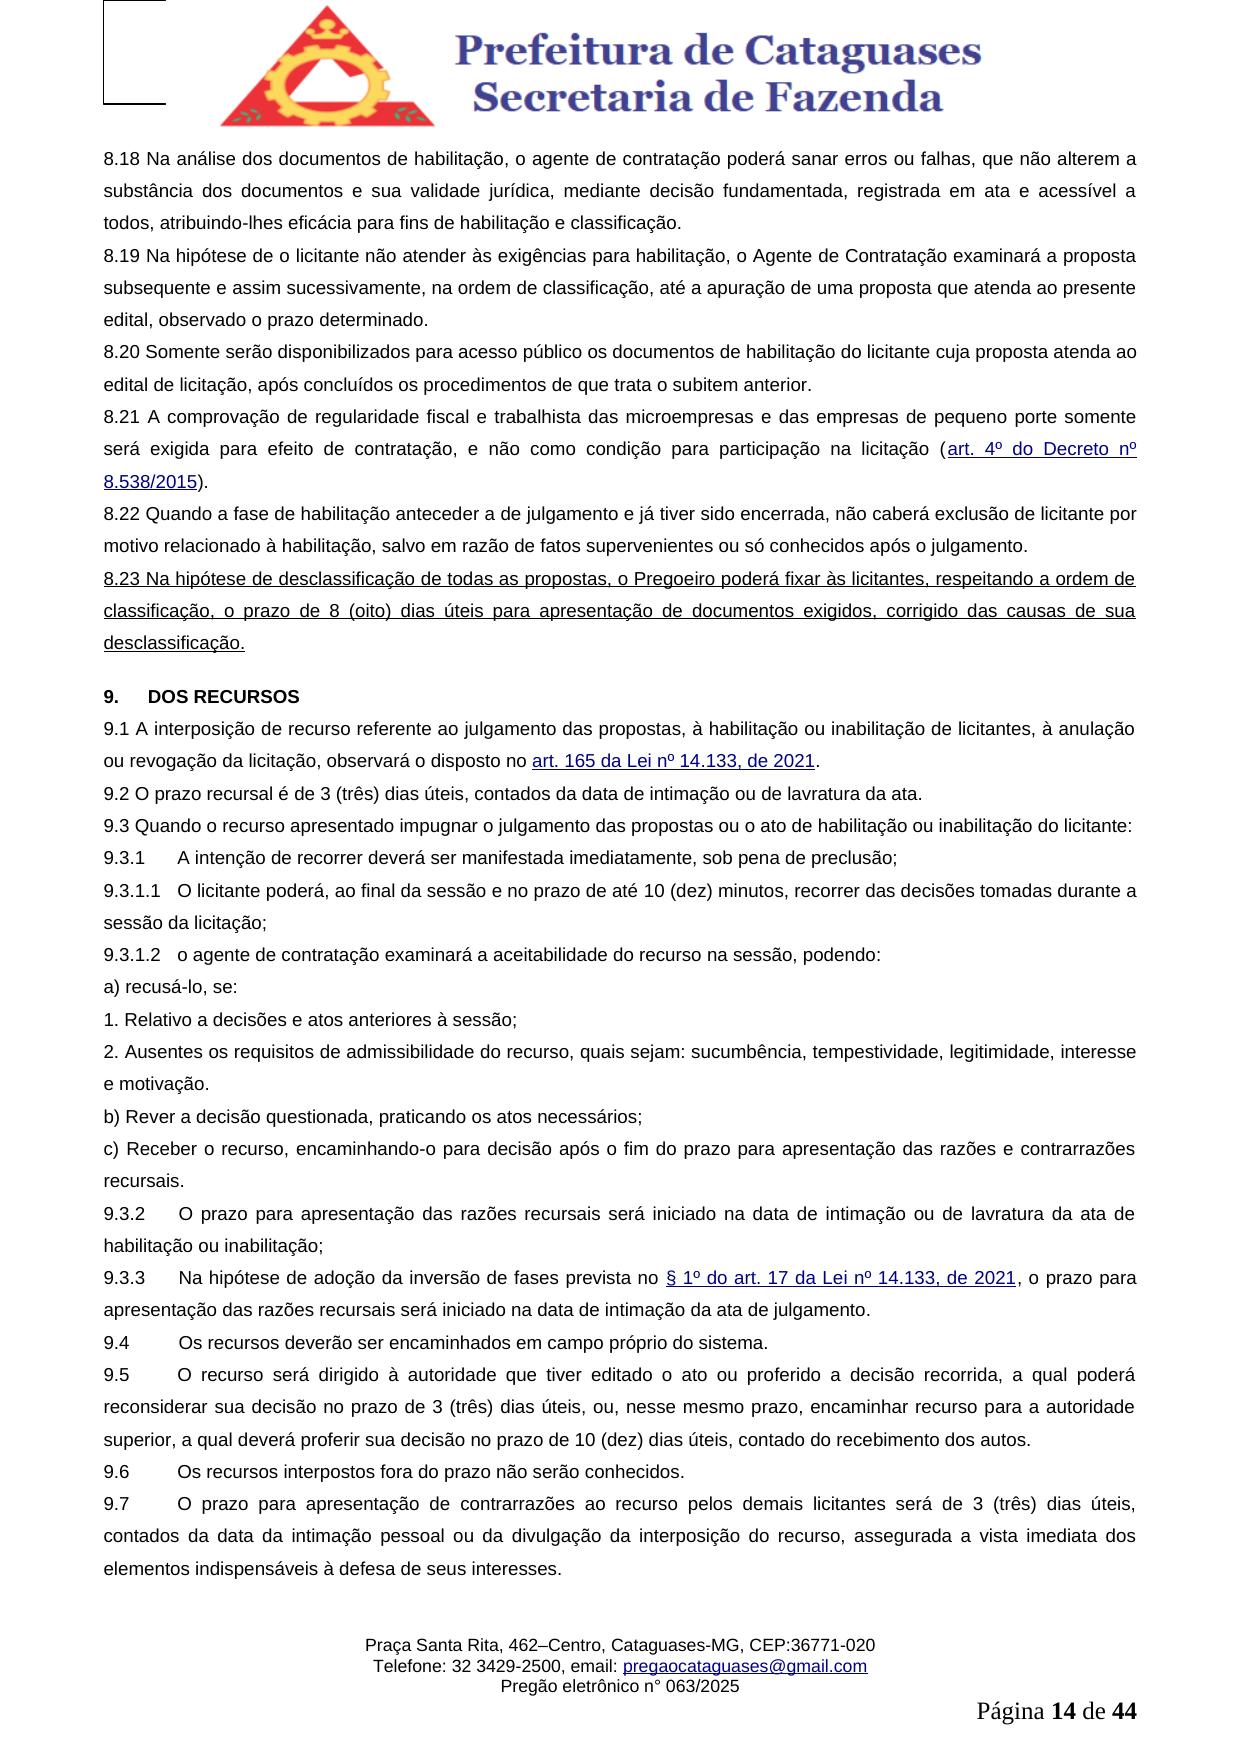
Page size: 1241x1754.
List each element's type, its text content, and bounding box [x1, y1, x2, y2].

list 8.23 Na hipótese de desclassificação de todas as propostas, o Pregoeiro poderá fixar às licitantes, respeitando a ordem de classificação, o prazo de 8 (oito) dias úteis para apresentação de documentos exigidos, corrigido das causas de sua desclassificação. [103, 567, 1137, 653]
list DOS RECURSOS [103, 686, 1137, 707]
list 8.22 Quando a fase de habilitação anteceder a de julgamento e já tiver sido encerrada, não caberá exclusão de licitante por motivo relacionado à habilitação, salvo em razão de fatos supervenientes ou só conhecidos após o julgamento. [103, 503, 1137, 557]
list Os recursos interpostos fora do prazo não serão conhecidos. [103, 1461, 1137, 1482]
list O recurso será dirigido à autoridade que tiver editado o ato ou proferido a decisão recorrida, a qual poderá reconsiderar sua decisão no prazo de 3 (três) dias úteis, ou, nesse mesmo prazo, encaminhar recurso para a autoridade superior, a qual deverá proferir sua decisão no prazo de 10 (dez) dias úteis, contado do recebimento dos autos. [103, 1364, 1137, 1450]
text 9.2 O prazo recursal é de 3 (três) dias úteis, contados da data de intimação ou de lavratura da ata. [103, 783, 1137, 804]
list A intenção de recorrer deverá ser manifestada imediatamente, sob pena de preclusão; [103, 847, 1137, 869]
list Na hipótese de adoção da inversão de fases prevista no § 1º do art. 17 da Lei nº 14.133, de 2021, o prazo para apresentação das razões recursais será iniciado na data de intimação da ata de julgamento. [103, 1267, 1137, 1321]
list o agente de contratação examinará a aceitabilidade do recurso na sessão, podendo: [103, 944, 1137, 966]
list O licitante poderá, ao final da sessão e no prazo de até 10 (dez) minutos, recorrer das decisões tomadas durante a sessão da licitação; [103, 879, 1137, 933]
list O prazo para apresentação das razões recursais será iniciado na data de intimação ou de lavratura da ata de habilitação ou inabilitação; [103, 1202, 1137, 1256]
list 8.19 Na hipótese de o licitante não atender às exigências para habilitação, o Agente de Contratação examinará a proposta subsequente e assim sucessivamente, na ordem de classificação, até a apuração de uma proposta que atenda ao presente edital, observado o prazo determinado. [103, 244, 1137, 331]
list 8.20 Somente serão disponibilizados para acesso público os documentos de habilitação do licitante cuja proposta atenda ao edital de licitação, após concluídos os procedimentos de que trata o subitem anterior. [103, 341, 1137, 395]
text a) recusá-lo, se: [103, 976, 1137, 998]
text b) Rever a decisão questionada, praticando os atos necessários; [103, 1106, 1137, 1127]
list O prazo para apresentação de contrarrazões ao recurso pelos demais licitantes será de 3 (três) dias úteis, contados da data da intimação pessoal ou da divulgação da interposição do recurso, assegurada a vista imediata dos elementos indispensáveis à defesa de seus interesses. [103, 1493, 1137, 1579]
list 8.21 A comprovação de regularidade fiscal e trabalhista das microempresas e das empresas de pequeno porte somente será exigida para efeito de contratação, e não como condição para participação na licitação (art. 4º do Decreto nº 8.538/2015). [103, 406, 1137, 492]
text 9.3 Quando o recurso apresentado impugnar o julgamento das propostas ou o ato de habilitação ou inabilitação do licitante: [103, 815, 1137, 836]
text 2. Ausentes os requisitos de admissibilidade do recurso, quais sejam: sucumbência, tempestividade, legitimidade, interesse e motivação. [103, 1041, 1137, 1095]
list Os recursos deverão ser encaminhados em campo próprio do sistema. [103, 1332, 1137, 1353]
text 9.1 A interposição de recurso referente ao julgamento das propostas, à habilitação ou inabilitação de licitantes, à anulação ou revogação da licitação, observará o disposto no art. 165 da Lei nº 14.133, de 2021. [103, 718, 1137, 772]
list 8.18 Na análise dos documentos de habilitação, o agente de contratação poderá sanar erros ou falhas, que não alterem a substância dos documentos e sua validade jurídica, mediante decisão fundamentada, registrada em ata e acessível a todos, atribuindo-lhes eﬁcácia para fins de habilitação e classificação. [103, 147, 1137, 234]
picture [165, 0, 1075, 148]
text 1. Relativo a decisões e atos anteriores à sessão; [103, 1009, 1137, 1030]
text c) Receber o recurso, encaminhando-o para decisão após o fim do prazo para apresentação das razões e contrarrazões recursais. [103, 1138, 1137, 1192]
